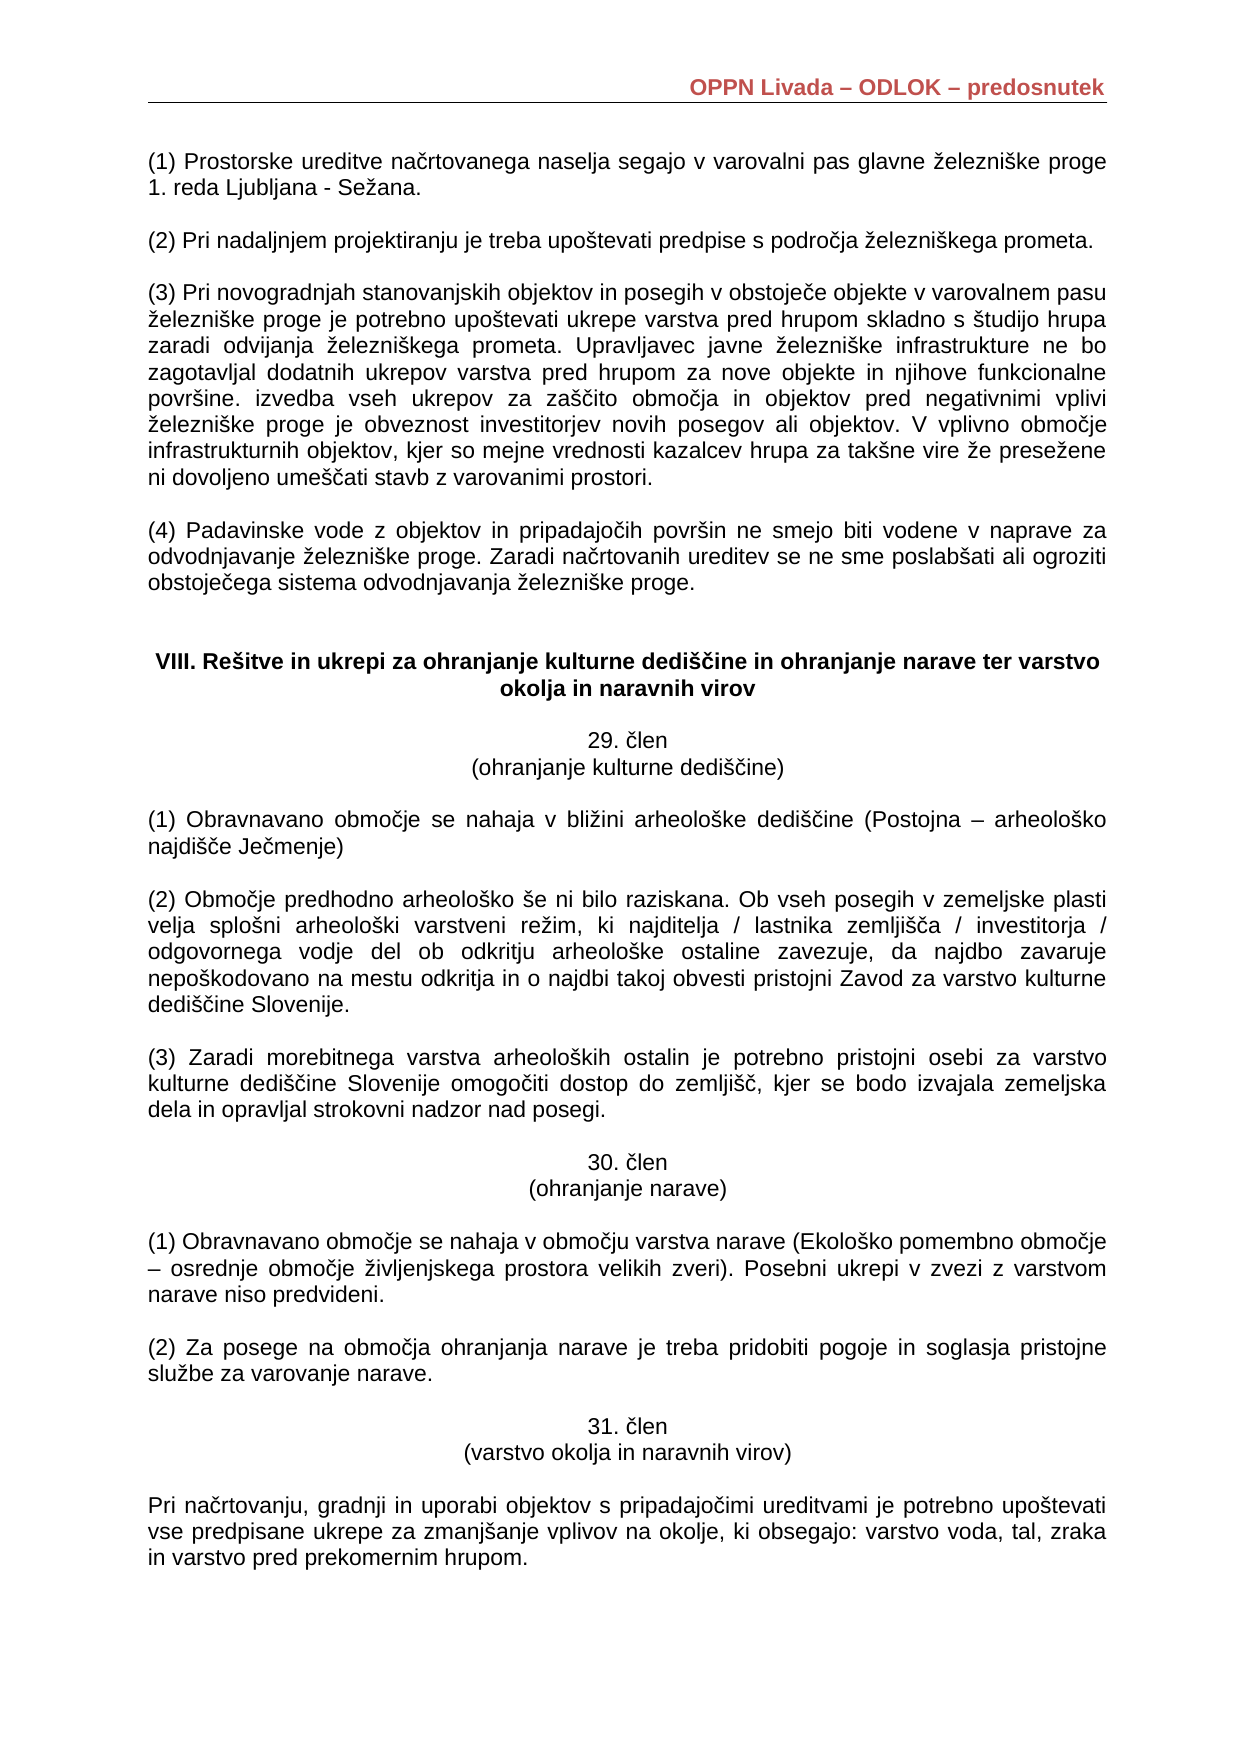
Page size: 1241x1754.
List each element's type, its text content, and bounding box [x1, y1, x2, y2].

text 29. člen [148, 727, 1107, 754]
list (1) Obravnavano območje se nahaja v bližini arheološke dediščine (Postojna – arheološko najdišče Ječmenje) [148, 806, 1107, 859]
text VIII. Rešitve in ukrepi za ohranjanje kulturne dediščine in ohranjanje narave ter varstvo okolja in naravnih virov [148, 648, 1107, 701]
text (3) Zaradi morebitnega varstva arheoloških ostalin je potrebno pristojni osebi za varstvo kulturne dediščine Slovenije omogočiti dostop do zemljišč, kjer se bodo izvajala zemeljska dela in opravljal strokovni nadzor nad posegi. [148, 1044, 1107, 1123]
text (2) Pri nadaljnjem projektiranju je treba upoštevati predpise s področja železniškega prometa. [148, 227, 1107, 253]
text (4) Padavinske vode z objektov in pripadajočih površin ne smejo biti vodene v naprave za odvodnjavanje železniške proge. Zaradi načrtovanih ureditev se ne sme poslabšati ali ogroziti obstoječega sistema odvodnjavanja železniške proge. [148, 517, 1107, 596]
text (ohranjanje kulturne dediščine) [148, 754, 1107, 780]
text (2) Območje predhodno arheološko še ni bilo raziskana. Ob vseh posegih v zemeljske plasti velja splošni arheološki varstveni režim, ki najditelja / lastnika zemljišča / investitorja / odgovornega vodje del ob odkritju arheološke ostaline zavezuje, da najdbo zavaruje nepoškodovano na mestu odkritja in o najdbi takoj obvesti pristojni Zavod za varstvo kulturne dediščine Slovenije. [148, 886, 1107, 1017]
text (2) Za posege na območja ohranjanja narave je treba pridobiti pogoje in soglasja pristojne službe za varovanje narave. [148, 1333, 1107, 1386]
text (1) Obravnavano območje se nahaja v območju varstva narave (Ekološko pomembno območje – osrednje območje življenjskega prostora velikih zveri). Posebni ukrepi v zvezi z varstvom narave niso predvideni. [148, 1228, 1107, 1307]
text 30. člen [148, 1149, 1107, 1175]
text 31. člen [148, 1413, 1107, 1439]
text (ohranjanje narave) [148, 1175, 1107, 1202]
text (varstvo okolja in naravnih virov) [148, 1439, 1107, 1465]
text Pri načrtovanju, gradnji in uporabi objektov s pripadajočimi ureditvami je potrebno upoštevati vse predpisane ukrepe za zmanjšanje vplivov na okolje, ki obsegajo: varstvo voda, tal, zraka in varstvo pred prekomernim hrupom. [148, 1492, 1107, 1571]
text (3) Pri novogradnjah stanovanjskih objektov in posegih v obstoječe objekte v varovalnem pasu železniške proge je potrebno upoštevati ukrepe varstva pred hrupom skladno s študijo hrupa zaradi odvijanja železniškega prometa. Upravljavec javne železniške infrastrukture ne bo zagotavljal dodatnih ukrepov varstva pred hrupom za nove objekte in njihove funkcionalne površine. izvedba vseh ukrepov za zaščito območja in objektov pred negativnimi vplivi železniške proge je obveznost investitorjev novih posegov ali objektov. V vplivno območje infrastrukturnih objektov, kjer so mejne vrednosti kazalcev hrupa za takšne vire že presežene ni dovoljeno umeščati stavb z varovanimi prostori. [148, 279, 1107, 490]
text (1) Prostorske ureditve načrtovanega naselja segajo v varovalni pas glavne železniške proge 1. reda Ljubljana - Sežana. [148, 148, 1107, 200]
